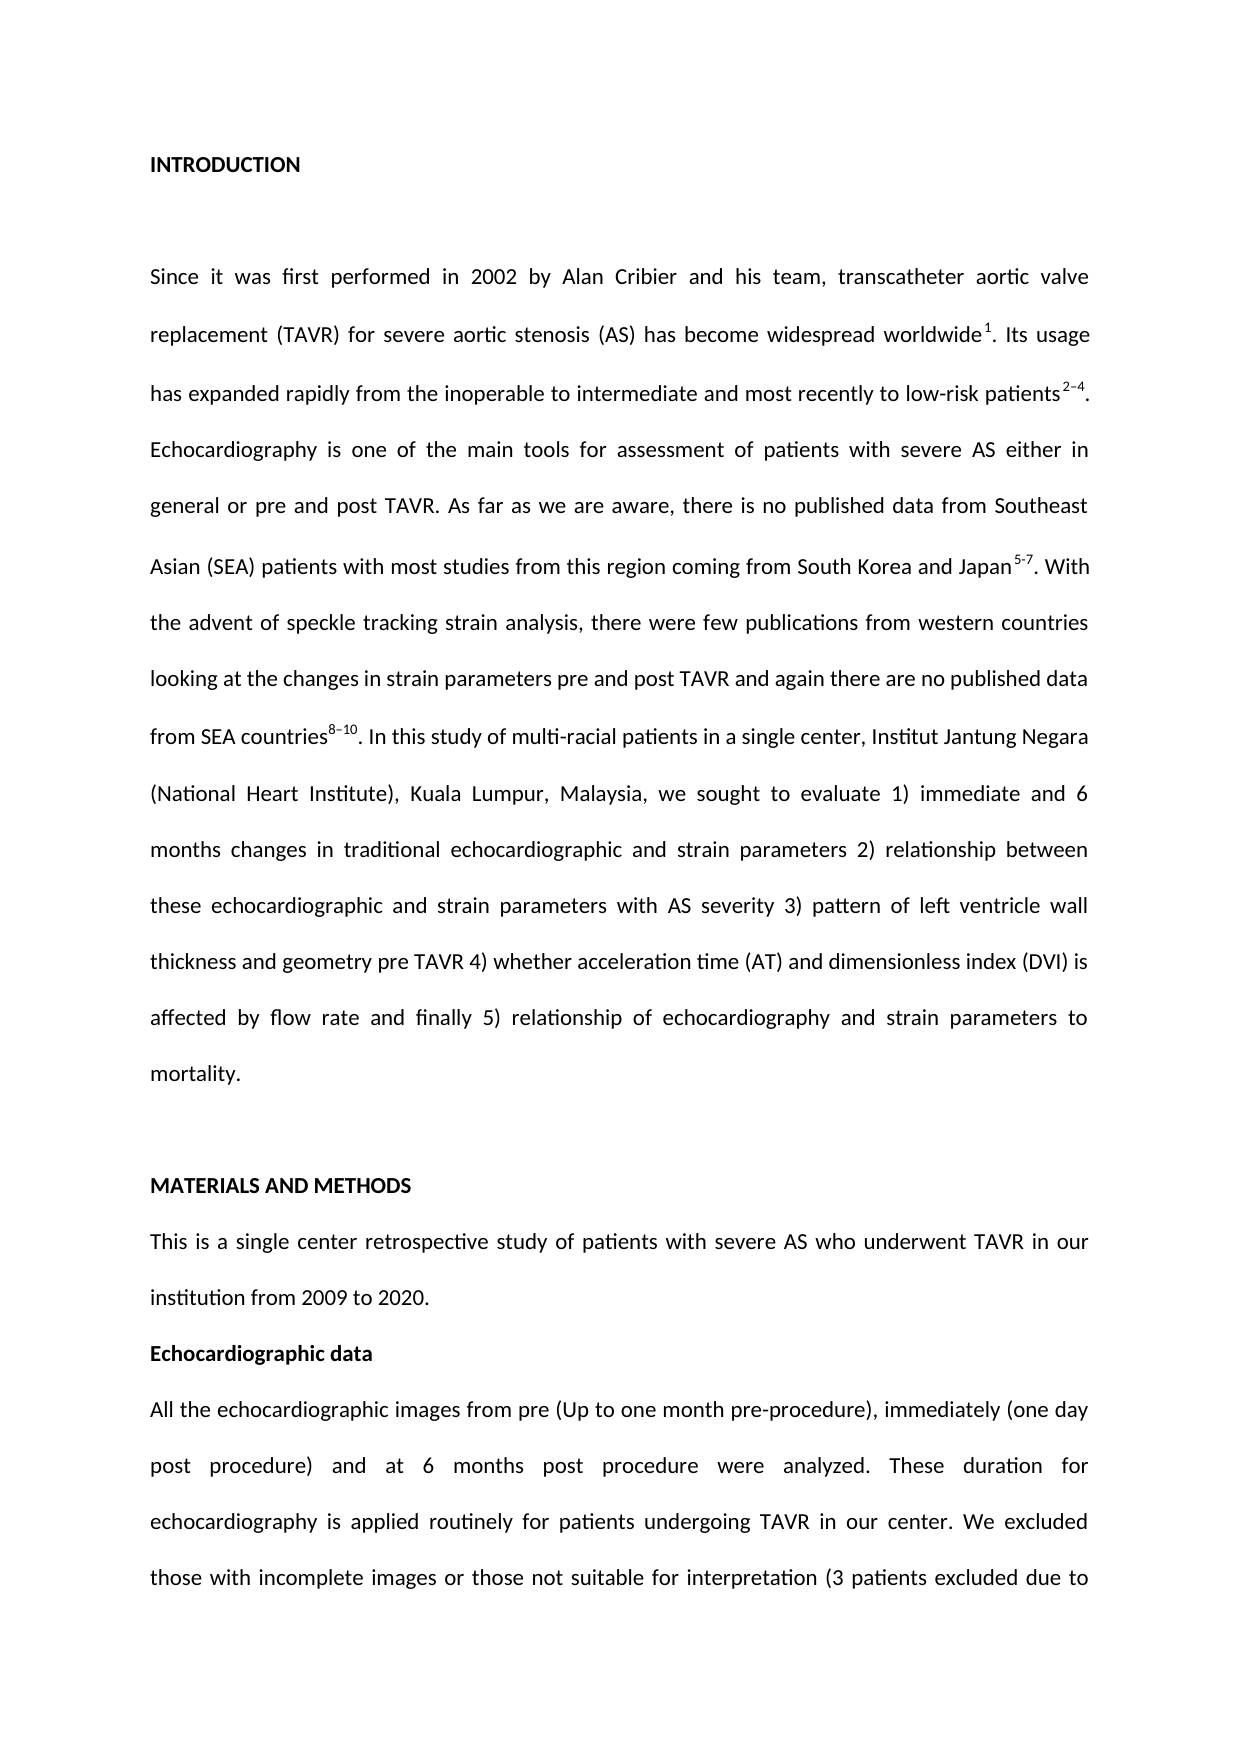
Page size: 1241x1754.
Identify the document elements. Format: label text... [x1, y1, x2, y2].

text Echocardiographic data [150, 1339, 1090, 1367]
text INTRODUCTION [150, 150, 1090, 178]
text This is a single center retrospective study of patients with severe AS who underwent TAVR in our institution from 2009 to 2020. [150, 1227, 1090, 1311]
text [150, 1395, 1090, 1592]
text MATERIALS AND METHODS [150, 1171, 1090, 1199]
text Since it was first performed in 2002 by Alan Cribier and his team, transcatheter aortic valve replacement (TAVR) for severe aortic stenosis (AS) has become widespread worldwide1. Its usage has expanded rapidly from the inoperable to intermediate and most recently to low-risk patients2–4. Echocardiography is one of the main tools for assessment of patients with severe AS either in general or pre and post TAVR. As far as we are aware, there is no published data from Southeast Asian (SEA) patients with most studies from this region coming from South Korea and Japan5-7. With the advent of speckle tracking strain analysis, there were few publications from western countries looking at the changes in strain parameters pre and post TAVR and again there are no published data from SEA countries8–10. In this study of multi-racial patients in a single center, Institut Jantung Negara (National Heart Institute), Kuala Lumpur, Malaysia, we sought to evaluate 1) immediate and 6 months changes in traditional echocardiographic and strain parameters 2) relationship between these echocardiographic and strain parameters with AS severity 3) pattern of left ventricle wall thickness and geometry pre TAVR 4) whether acceleration time (AT) and dimensionless index (DVI) is affected by flow rate and finally 5) relationship of echocardiography and strain parameters to mortality. [150, 262, 1090, 1087]
